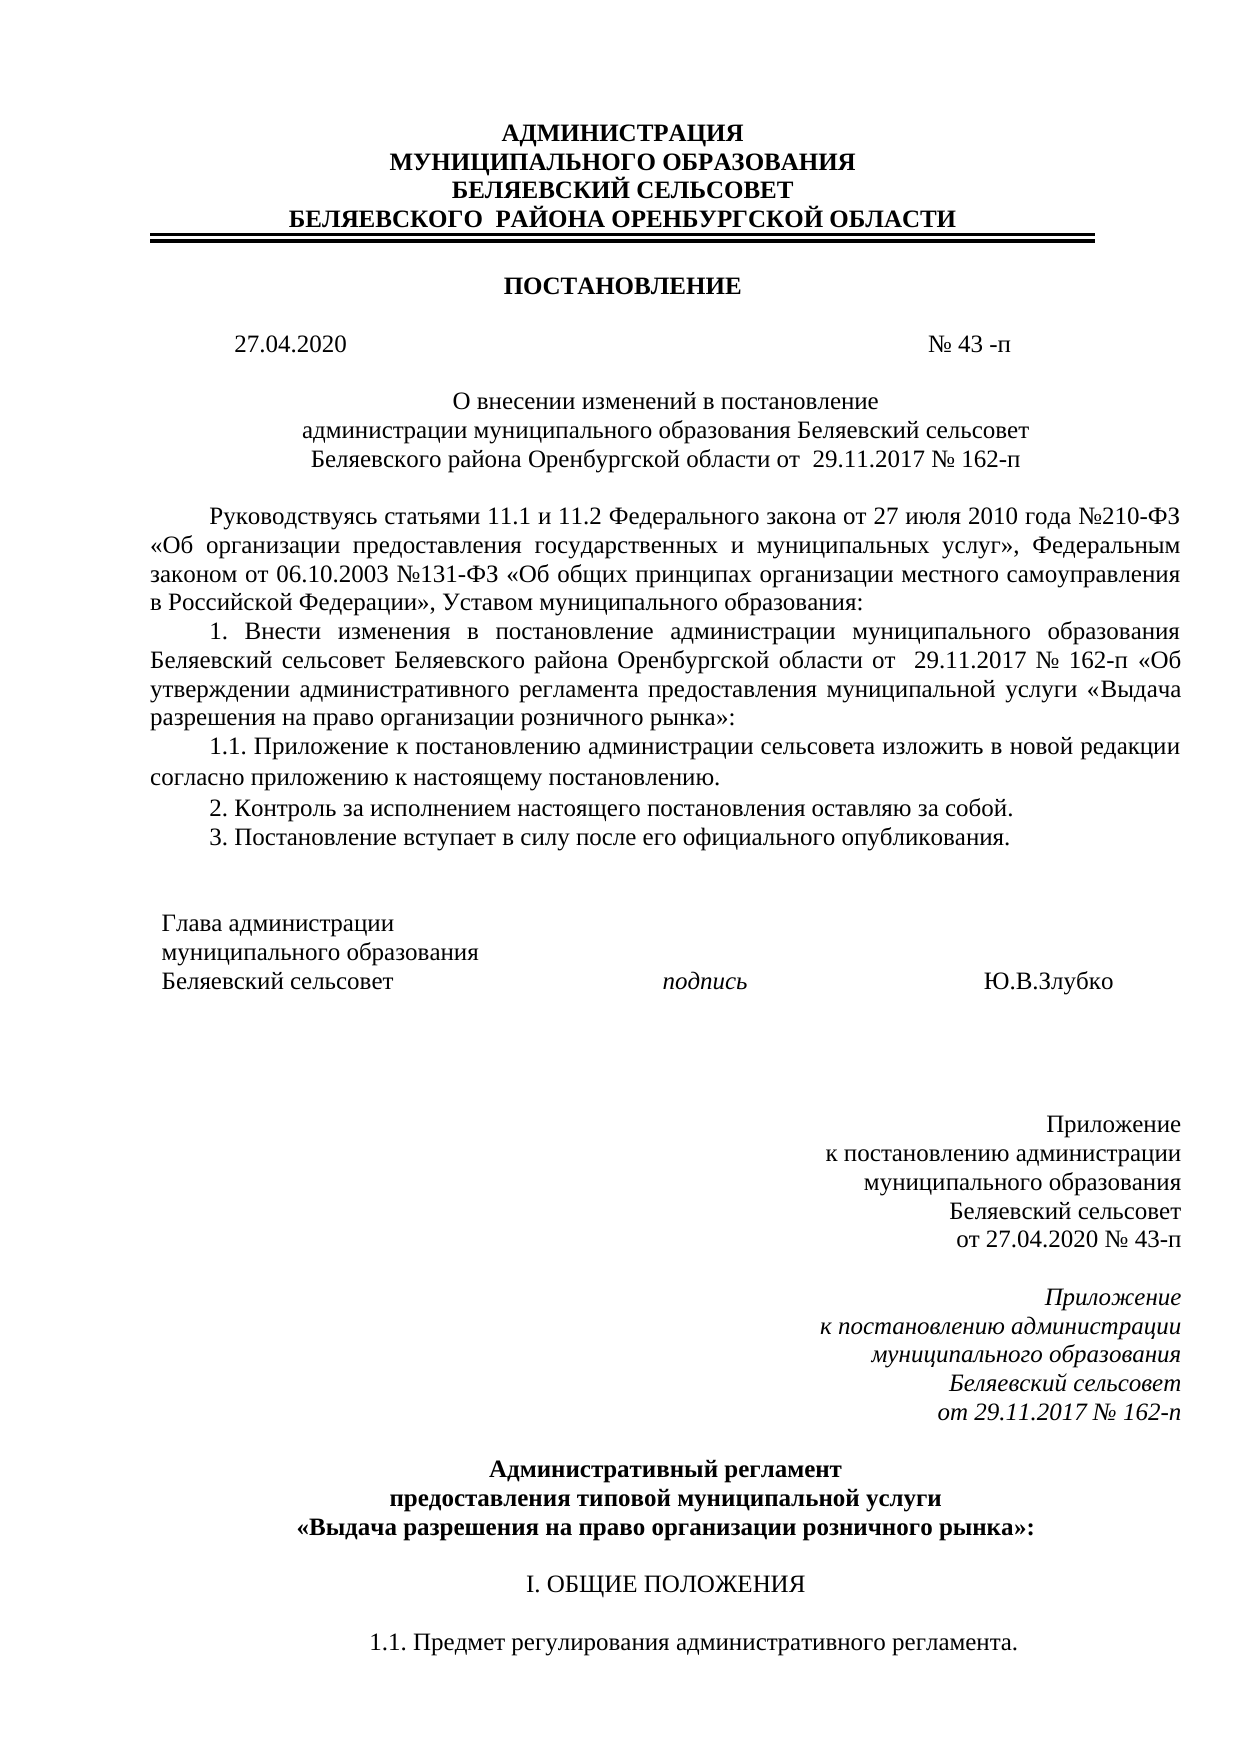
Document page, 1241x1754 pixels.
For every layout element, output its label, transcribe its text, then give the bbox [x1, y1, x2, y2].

text администрации муниципального образования Беляевский сельсовет [150, 415, 1181, 444]
text от 27.04.2020 № 43-п [150, 1224, 1181, 1253]
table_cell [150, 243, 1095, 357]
text от 29.11.2017 № 162-п [150, 1397, 1181, 1426]
text «Выдача разрешения на право организации розничного рынка»: [150, 1512, 1181, 1541]
text 1. Внести изменения в постановление администрации муниципального образования Беляевский сельсовет Беляевского района Оренбургской области от 29.11.2017 № 162-п «Об утверждении административного регламента предоставления муниципальной услуги «Выдача разрешения на право организации розничного рынка»: [150, 616, 1181, 731]
text Приложение [150, 1282, 1181, 1311]
text к постановлению администрации [150, 1138, 1181, 1167]
text Беляевский сельсовет [150, 1196, 1181, 1224]
text Беляевский сельсовет [150, 1368, 1181, 1397]
text предоставления типовой муниципальной услуги [150, 1483, 1181, 1512]
text Руководствуясь статьями 11.1 и 11.2 Федерального закона от 27 июля 2010 года №210-ФЗ «Об организации предоставления государственных и муниципальных услуг», Федеральным законом от 06.10.2003 №131-ФЗ «Об общих принципах организации местного самоуправления в Российской Федерации», Уставом муниципального образования: [150, 501, 1181, 616]
text Беляевского района Оренбургской области от 29.11.2017 № 162-п [150, 444, 1181, 472]
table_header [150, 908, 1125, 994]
text муниципального образования [150, 1339, 1181, 1368]
text к постановлению администрации [150, 1311, 1181, 1339]
text 1.1. Приложение к постановлению администрации сельсовета изложить в новой редакции согласно приложению к настоящему постановлению. [150, 731, 1181, 791]
text 2. Контроль за исполнением настоящего постановления оставляю за собой. [150, 793, 1181, 822]
text I. ОБЩИЕ ПОЛОЖЕНИЯ [150, 1569, 1181, 1598]
text О внесении изменений в постановление [150, 386, 1181, 415]
text 3. Постановление вступает в силу после его официального опубликования. [150, 822, 1181, 851]
text 1.1. Предмет регулирования административного регламента. [150, 1627, 1181, 1656]
text Административный регламент [150, 1454, 1181, 1483]
text Приложение [150, 1109, 1181, 1138]
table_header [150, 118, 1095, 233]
text муниципального образования [150, 1167, 1181, 1196]
